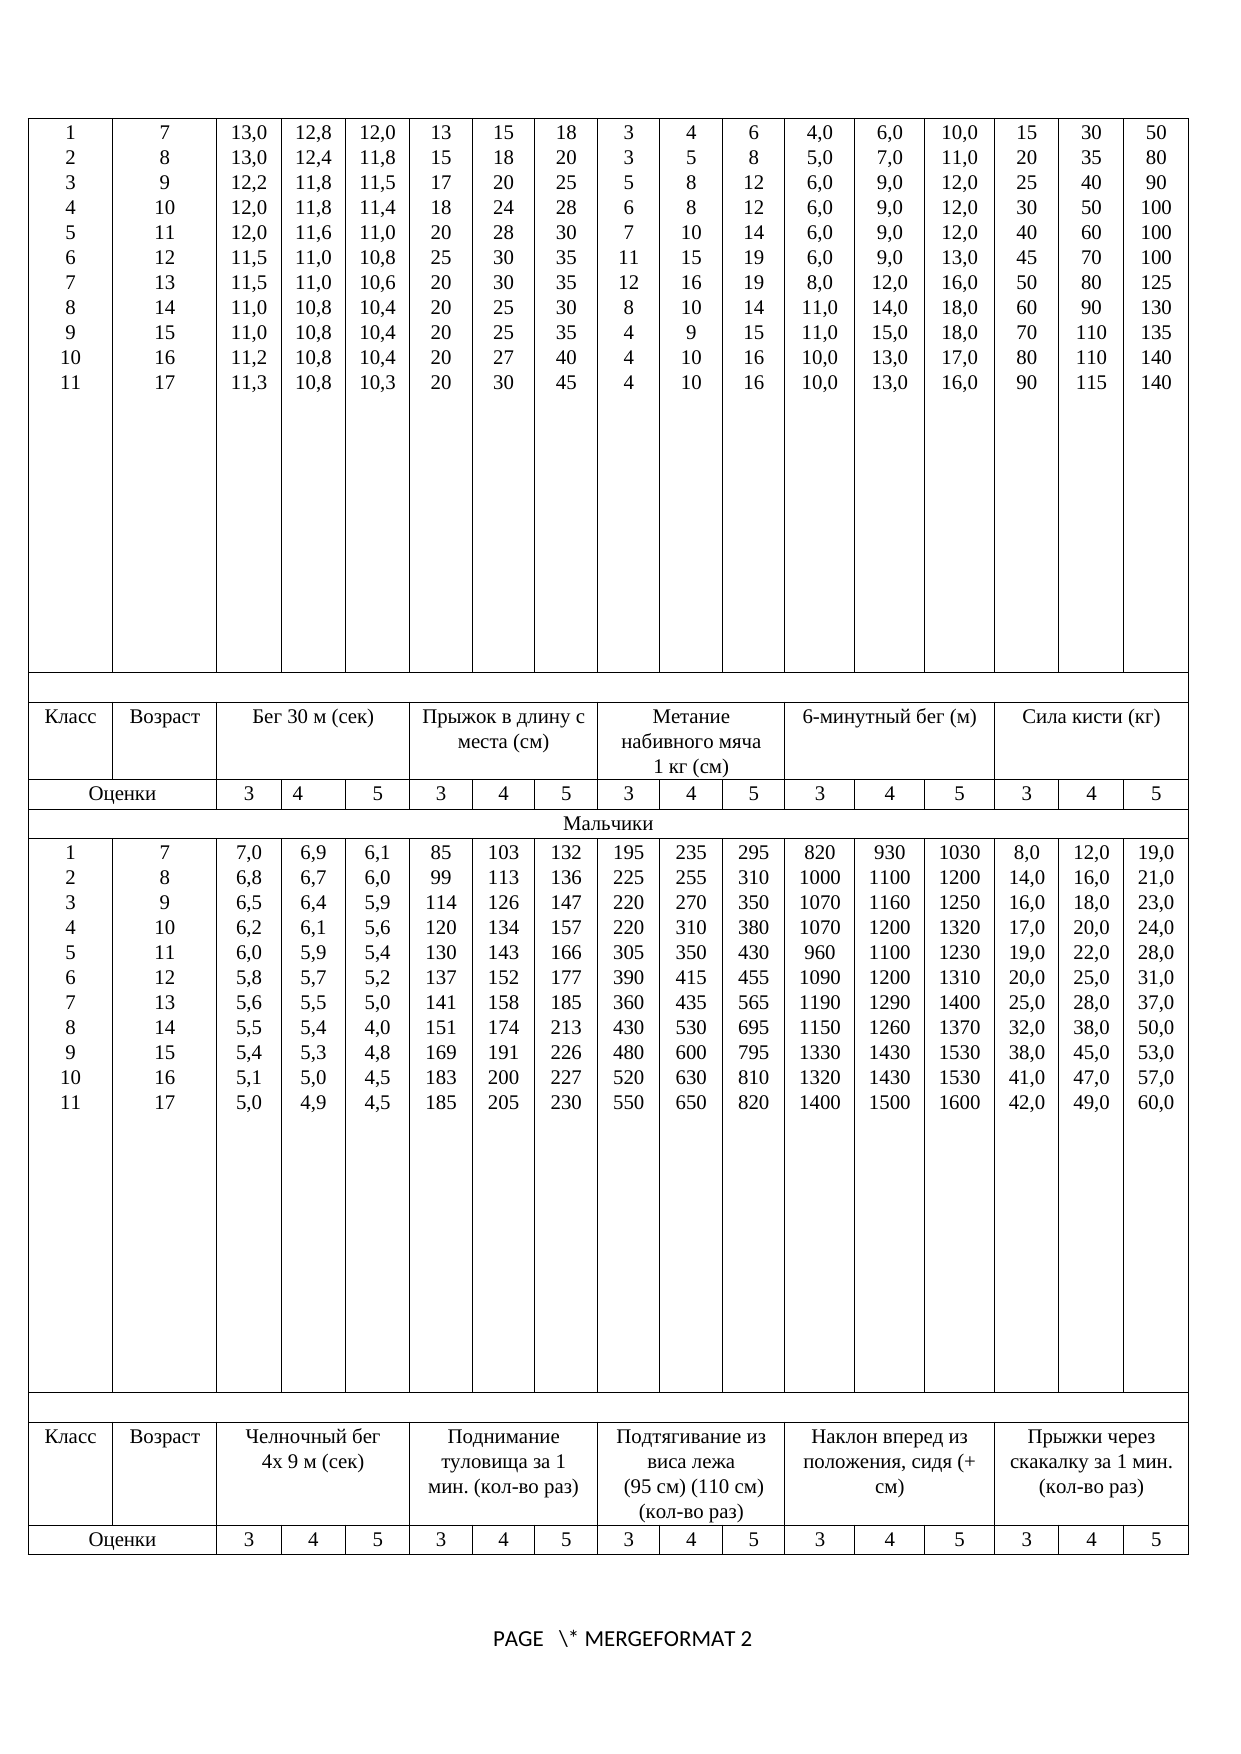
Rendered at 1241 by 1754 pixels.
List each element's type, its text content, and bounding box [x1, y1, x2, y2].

table_cell Возраст [113, 1423, 216, 1524]
table_cell 5 [723, 1526, 784, 1554]
table_cell Оценки [29, 1526, 216, 1554]
table_cell 3 [785, 780, 854, 809]
table_cell 4 [660, 780, 722, 809]
table_cell 85 99 114 120 130 137 141 151 169 183 185 [410, 839, 472, 1392]
table_cell 4 [282, 780, 345, 809]
table_cell 30 35 40 50 60 70 80 90 110 110 115 [1059, 119, 1123, 672]
table_cell Класс [29, 1423, 112, 1524]
table_cell Класс [29, 703, 112, 779]
table_cell 132 136 147 157 166 177 185 213 226 227 230 [535, 839, 597, 1392]
table_cell 7,0 6,8 6,5 6,2 6,0 5,8 5,6 5,5 5,4 5,1 5,0 [217, 839, 281, 1392]
table_cell 10,0 11,0 12,0 12,0 12,0 13,0 16,0 18,0 18,0 17,0 16,0 [925, 119, 994, 672]
table_cell 13 15 17 18 20 25 20 20 20 20 20 [410, 119, 472, 672]
table_cell Подтягивание из виса лежа (95 см) (110 см) (кол-во раз) [598, 1423, 784, 1524]
table_cell 18 20 25 28 30 35 35 30 35 40 45 [535, 119, 597, 672]
table_cell 3 [598, 780, 659, 809]
table_cell [29, 1393, 1188, 1422]
table_cell 3 [217, 1526, 281, 1554]
table_cell 295 310 350 380 430 455 565 695 795 810 820 [723, 839, 784, 1392]
table_cell 19,0 21,0 23,0 24,0 28,0 31,0 37,0 50,0 53,0 57,0 60,0 [1124, 839, 1188, 1392]
table_cell 7 8 9 10 11 12 13 14 15 16 17 [113, 119, 216, 672]
table_cell 15 20 25 30 40 45 50 60 70 80 90 [995, 119, 1058, 672]
table_cell 5 [1124, 1526, 1188, 1554]
table_cell 6,0 7,0 9,0 9,0 9,0 9,0 12,0 14,0 15,0 13,0 13,0 [855, 119, 924, 672]
table_cell 6 8 12 12 14 19 19 14 15 16 16 [723, 119, 784, 672]
table_cell 3 [785, 1526, 854, 1554]
table_cell Мальчики [29, 810, 1188, 838]
table_cell 4 [282, 1526, 345, 1554]
table_cell 5 [1124, 780, 1188, 809]
table_cell 820 1000 1070 1070 960 1090 1190 1150 1330 1320 1400 [785, 839, 854, 1392]
table_cell 1 2 3 4 5 6 7 8 9 10 11 [29, 119, 112, 672]
table_cell 103 113 126 134 143 152 158 174 191 200 205 [473, 839, 534, 1392]
table_cell Поднимание туловища за 1 мин. (кол-во раз) [410, 1423, 597, 1524]
table_cell 6,9 6,7 6,4 6,1 5,9 5,7 5,5 5,4 5,3 5,0 4,9 [282, 839, 345, 1392]
table_cell Прыжок в длину с места (см) [410, 703, 597, 779]
table_cell 235 255 270 310 350 415 435 530 600 630 650 [660, 839, 722, 1392]
table_cell 3 [995, 780, 1058, 809]
table_cell 8,0 14,0 16,0 17,0 19,0 20,0 25,0 32,0 38,0 41,0 42,0 [995, 839, 1058, 1392]
table_cell 5 [925, 780, 994, 809]
table_cell Бег 30 м (сек) [217, 703, 409, 779]
table_cell 13,0 13,0 12,2 12,0 12,0 11,5 11,5 11,0 11,0 11,2 11,3 [217, 119, 281, 672]
table_cell 7 8 9 10 11 12 13 14 15 16 17 [113, 839, 216, 1392]
table_cell Прыжки через скакалку за 1 мин. (кол-во раз) [995, 1423, 1188, 1524]
table_cell Наклон вперед из положения, сидя (+ см) [785, 1423, 994, 1524]
table_cell 930 1100 1160 1200 1100 1200 1290 1260 1430 1430 1500 [855, 839, 924, 1392]
table_cell Метание набивного мяча 1 кг (см) [598, 703, 784, 779]
table_cell 3 3 5 6 7 11 12 8 4 4 4 [598, 119, 659, 672]
table_cell 5 [925, 1526, 994, 1554]
table_cell 4,0 5,0 6,0 6,0 6,0 6,0 8,0 11,0 11,0 10,0 10,0 [785, 119, 854, 672]
table_cell 5 [346, 1526, 409, 1554]
table_cell 50 80 90 100 100 100 125 130 135 140 140 [1124, 119, 1188, 672]
table_cell 3 [410, 780, 472, 809]
table_cell Сила кисти (кг) [995, 703, 1188, 779]
table_cell 195 225 220 220 305 390 360 430 480 520 550 [598, 839, 659, 1392]
table_cell 6,1 6,0 5,9 5,6 5,4 5,2 5,0 4,0 4,8 4,5 4,5 [346, 839, 409, 1392]
table_cell 3 [410, 1526, 472, 1554]
table_cell 6-минутный бег (м) [785, 703, 994, 779]
table_cell 5 [723, 780, 784, 809]
table_cell 4 [473, 1526, 534, 1554]
table_cell Оценки [29, 780, 216, 809]
table_cell 3 [217, 780, 281, 809]
table_cell 1 2 3 4 5 6 7 8 9 10 11 [29, 839, 112, 1392]
table_cell Челночный бег 4х 9 м (сек) [217, 1423, 409, 1524]
table_cell 4 [855, 1526, 924, 1554]
table_cell 4 [473, 780, 534, 809]
table_cell 5 [346, 780, 409, 809]
table_cell [29, 673, 1188, 702]
table_cell 4 5 8 8 10 15 16 10 9 10 10 [660, 119, 722, 672]
table_cell 3 [995, 1526, 1058, 1554]
table_cell 12,0 11,8 11,5 11,4 11,0 10,8 10,6 10,4 10,4 10,4 10,3 [346, 119, 409, 672]
table_cell 15 18 20 24 28 30 30 25 25 27 30 [473, 119, 534, 672]
table_cell 4 [1059, 780, 1123, 809]
table_cell 4 [1059, 1526, 1123, 1554]
table_cell 4 [855, 780, 924, 809]
table_cell 1030 1200 1250 1320 1230 1310 1400 1370 1530 1530 1600 [925, 839, 994, 1392]
table_cell 3 [598, 1526, 659, 1554]
table_cell 5 [535, 1526, 597, 1554]
table_cell 12,0 16,0 18,0 20,0 22,0 25,0 28,0 38,0 45,0 47,0 49,0 [1059, 839, 1123, 1392]
table_cell Возраст [113, 703, 216, 779]
table_cell 12,8 12,4 11,8 11,8 11,6 11,0 11,0 10,8 10,8 10,8 10,8 [282, 119, 345, 672]
table_cell 4 [660, 1526, 722, 1554]
table_cell 5 [535, 780, 597, 809]
